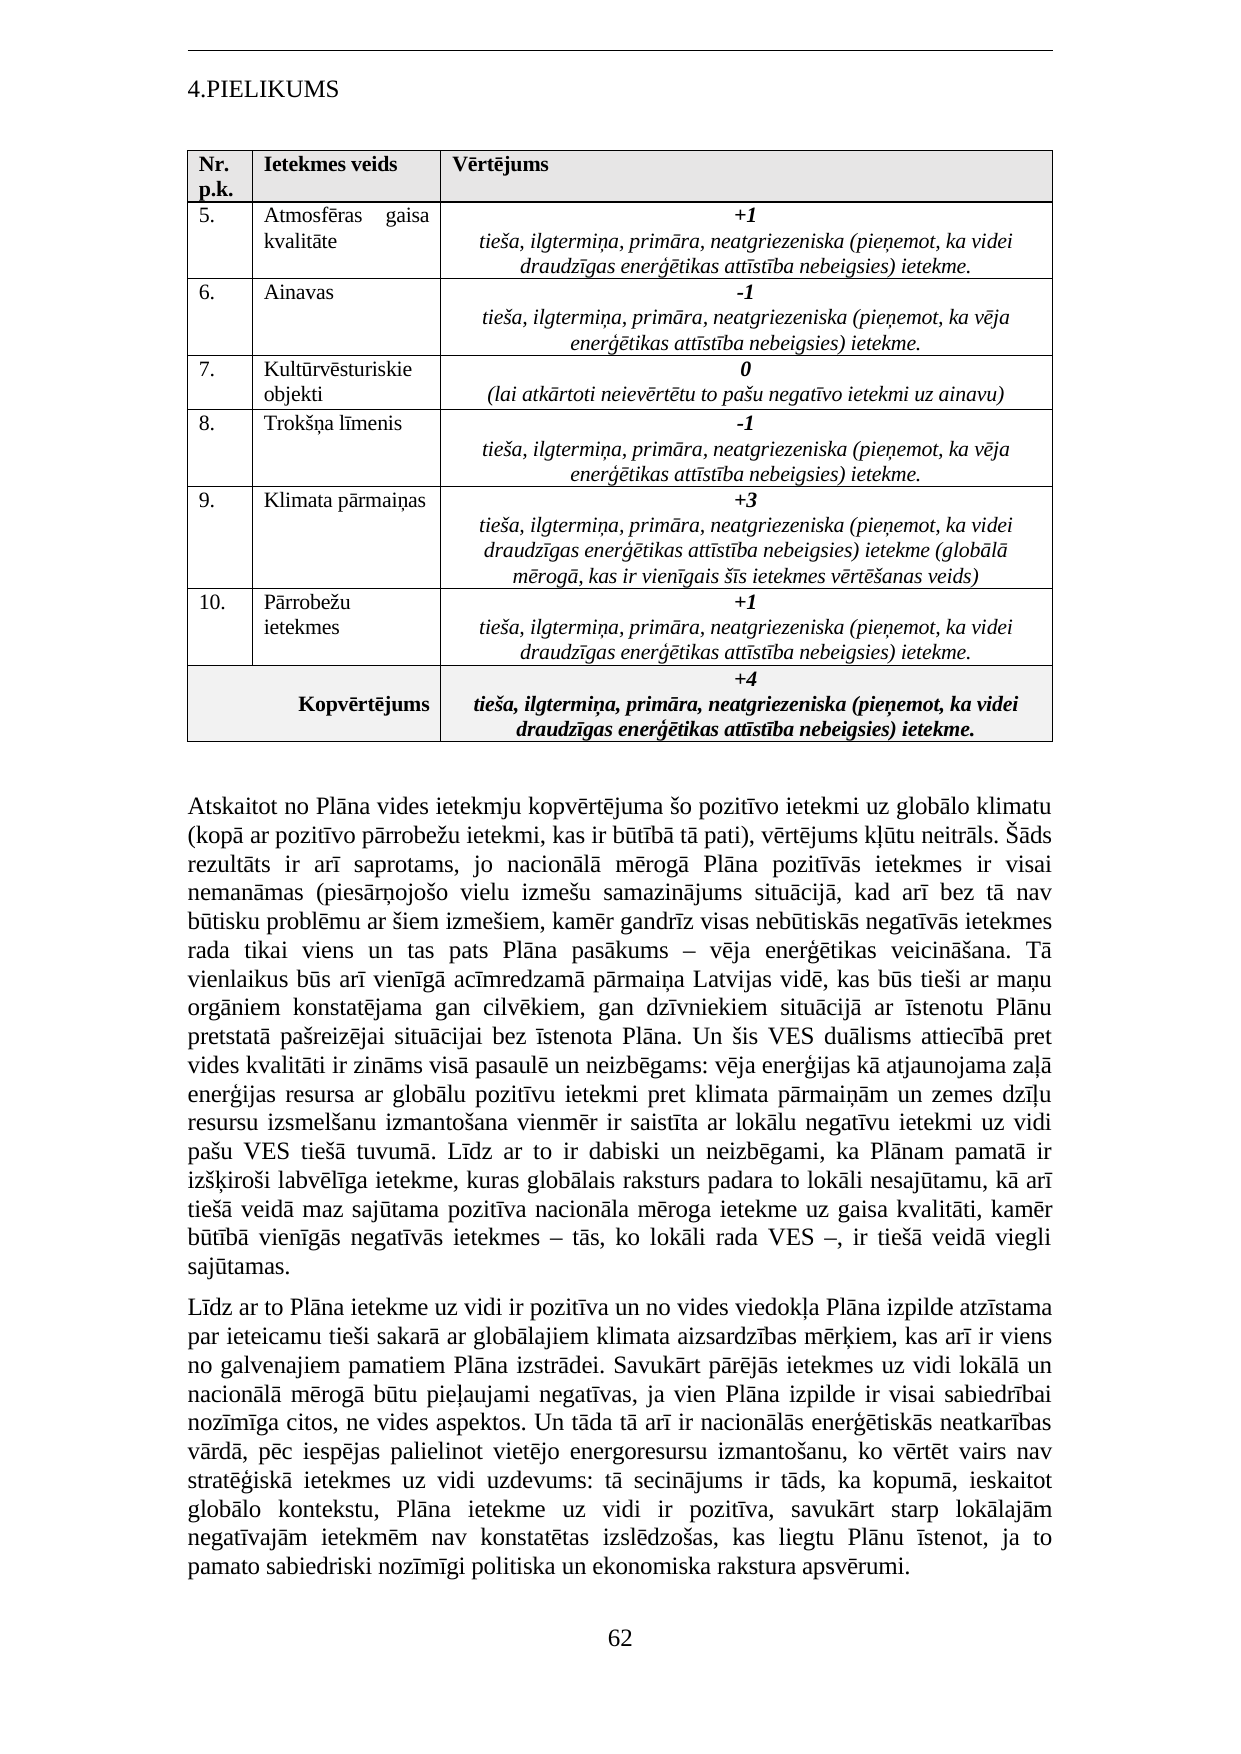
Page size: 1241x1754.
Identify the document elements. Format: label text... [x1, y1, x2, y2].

table_cell Kopvērtējums [188, 666, 440, 741]
table_cell Pārrobežu ietekmes [253, 589, 440, 664]
table_cell Atmosfēras gaisa kvalitāte [253, 203, 440, 278]
table_cell -1 tieša, ilgtermiņa, primāra, neatgriezeniska (pieņemot, ka vēja enerģētikas attīstība nebeigsies) ietekme. [441, 410, 1052, 486]
table_header Nr. p.k. [188, 151, 252, 201]
table_cell 9. [188, 487, 252, 588]
table_cell 7. [188, 356, 252, 409]
text Atskaitot no Plāna vides ietekmju kopvērtējuma šo pozitīvo ietekmi uz globālo klimatu (kopā ar pozitīvo pārrobežu ietekmi, kas ir būtībā tā pati), vērtējums kļūtu neitrāls. Šāds rezultāts ir arī saprotams, jo nacionālā mērogā Plāna pozitīvās ietekmes ir visai nemanāmas (piesārņojošo vielu izmešu samazinājums situācijā, kad arī bez tā nav būtisku problēmu ar šiem izmešiem, kamēr gandrīz visas nebūtiskās negatīvās ietekmes rada tikai viens un tas pats Plāna pasākums – vēja enerģētikas veicināšana. Tā vienlaikus būs arī vienīgā acīmredzamā pārmaiņa Latvijas vidē, kas būs tieši ar maņu orgāniem konstatējama gan cilvēkiem, gan dzīvniekiem situācijā ar īstenotu Plānu pretstatā pašreizējai situācijai bez īstenota Plāna. Un šis VES duālisms attiecībā pret vides kvalitāti ir zināms visā pasaulē un neizbēgams: vēja enerģijas kā atjaunojama zaļā enerģijas resursa ar globālu pozitīvu ietekmi pret klimata pārmaiņām un zemes dzīļu resursu izsmelšanu izmantošana vienmēr ir saistīta ar lokālu negatīvu ietekmi uz vidi pašu VES tiešā tuvumā. Līdz ar to ir dabiski un neizbēgami, ka Plānam pamatā ir izšķiroši labvēlīga ietekme, kuras globālais raksturs padara to lokāli nesajūtamu, kā arī tiešā veidā maz sajūtama pozitīva nacionāla mēroga ietekme uz gaisa kvalitāti, kamēr būtībā vienīgās negatīvās ietekmes – tās, ko lokāli rada VES –, ir tiešā veidā viegli sajūtamas. [187, 791, 1053, 1280]
table_cell +3 tieša, ilgtermiņa, primāra, neatgriezeniska (pieņemot, ka videi draudzīgas enerģētikas attīstība nebeigsies) ietekme (globālā mērogā, kas ir vienīgais šīs ietekmes vērtēšanas veids) [441, 487, 1052, 588]
table_cell 5. [188, 203, 252, 278]
table_cell -1 tieša, ilgtermiņa, primāra, neatgriezeniska (pieņemot, ka vēja enerģētikas attīstība nebeigsies) ietekme. [441, 279, 1052, 355]
table_cell Kultūrvēsturiskie objekti [253, 356, 440, 409]
table_cell 0 (lai atkārtoti neievērtētu to pašu negatīvo ietekmi uz ainavu) [441, 356, 1052, 409]
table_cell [441, 203, 1052, 278]
text Līdz ar to Plāna ietekme uz vidi ir pozitīva un no vides viedokļa Plāna izpilde atzīstama par ieteicamu tieši sakarā ar globālajiem klimata aizsardzības mērķiem, kas arī ir viens no galvenajiem pamatiem Plāna izstrādei. Savukārt pārējās ietekmes uz vidi lokālā un nacionālā mērogā būtu pieļaujami negatīvas, ja vien Plāna izpilde ir visai sabiedrībai nozīmīga citos, ne vides aspektos. Un tāda tā arī ir nacionālās enerģētiskās neatkarības vārdā, pēc iespējas palielinot vietējo energoresursu izmantošanu, ko vērtēt vairs nav stratēģiskā ietekmes uz vidi uzdevums: tā secinājums ir tāds, ka kopumā, ieskaitot globālo kontekstu, Plāna ietekme uz vidi ir pozitīva, savukārt starp lokālajām negatīvajām ietekmēm nav konstatētas izslēdzošas, kas liegtu Plānu īstenot, ja to pamato sabiedriski nozīmīgi politiska un ekonomiska rakstura apsvērumi. [187, 1292, 1053, 1580]
table_header Ietekmes veids [253, 151, 440, 201]
table_cell 6. [188, 279, 252, 355]
table_cell Trokšņa līmenis [253, 410, 440, 486]
table_cell 8. [188, 410, 252, 486]
table_cell Ainavas [253, 279, 440, 355]
table_cell +1 tieša, ilgtermiņa, primāra, neatgriezeniska (pieņemot, ka videi draudzīgas enerģētikas attīstība nebeigsies) ietekme. [441, 589, 1052, 664]
table_header Vērtējums [441, 151, 1052, 201]
table_cell 10. [188, 589, 252, 664]
table_cell Klimata pārmaiņas [253, 487, 440, 588]
table_cell +4 tieša, ilgtermiņa, primāra, neatgriezeniska (pieņemot, ka videi draudzīgas enerģētikas attīstība nebeigsies) ietekme. [441, 666, 1052, 741]
